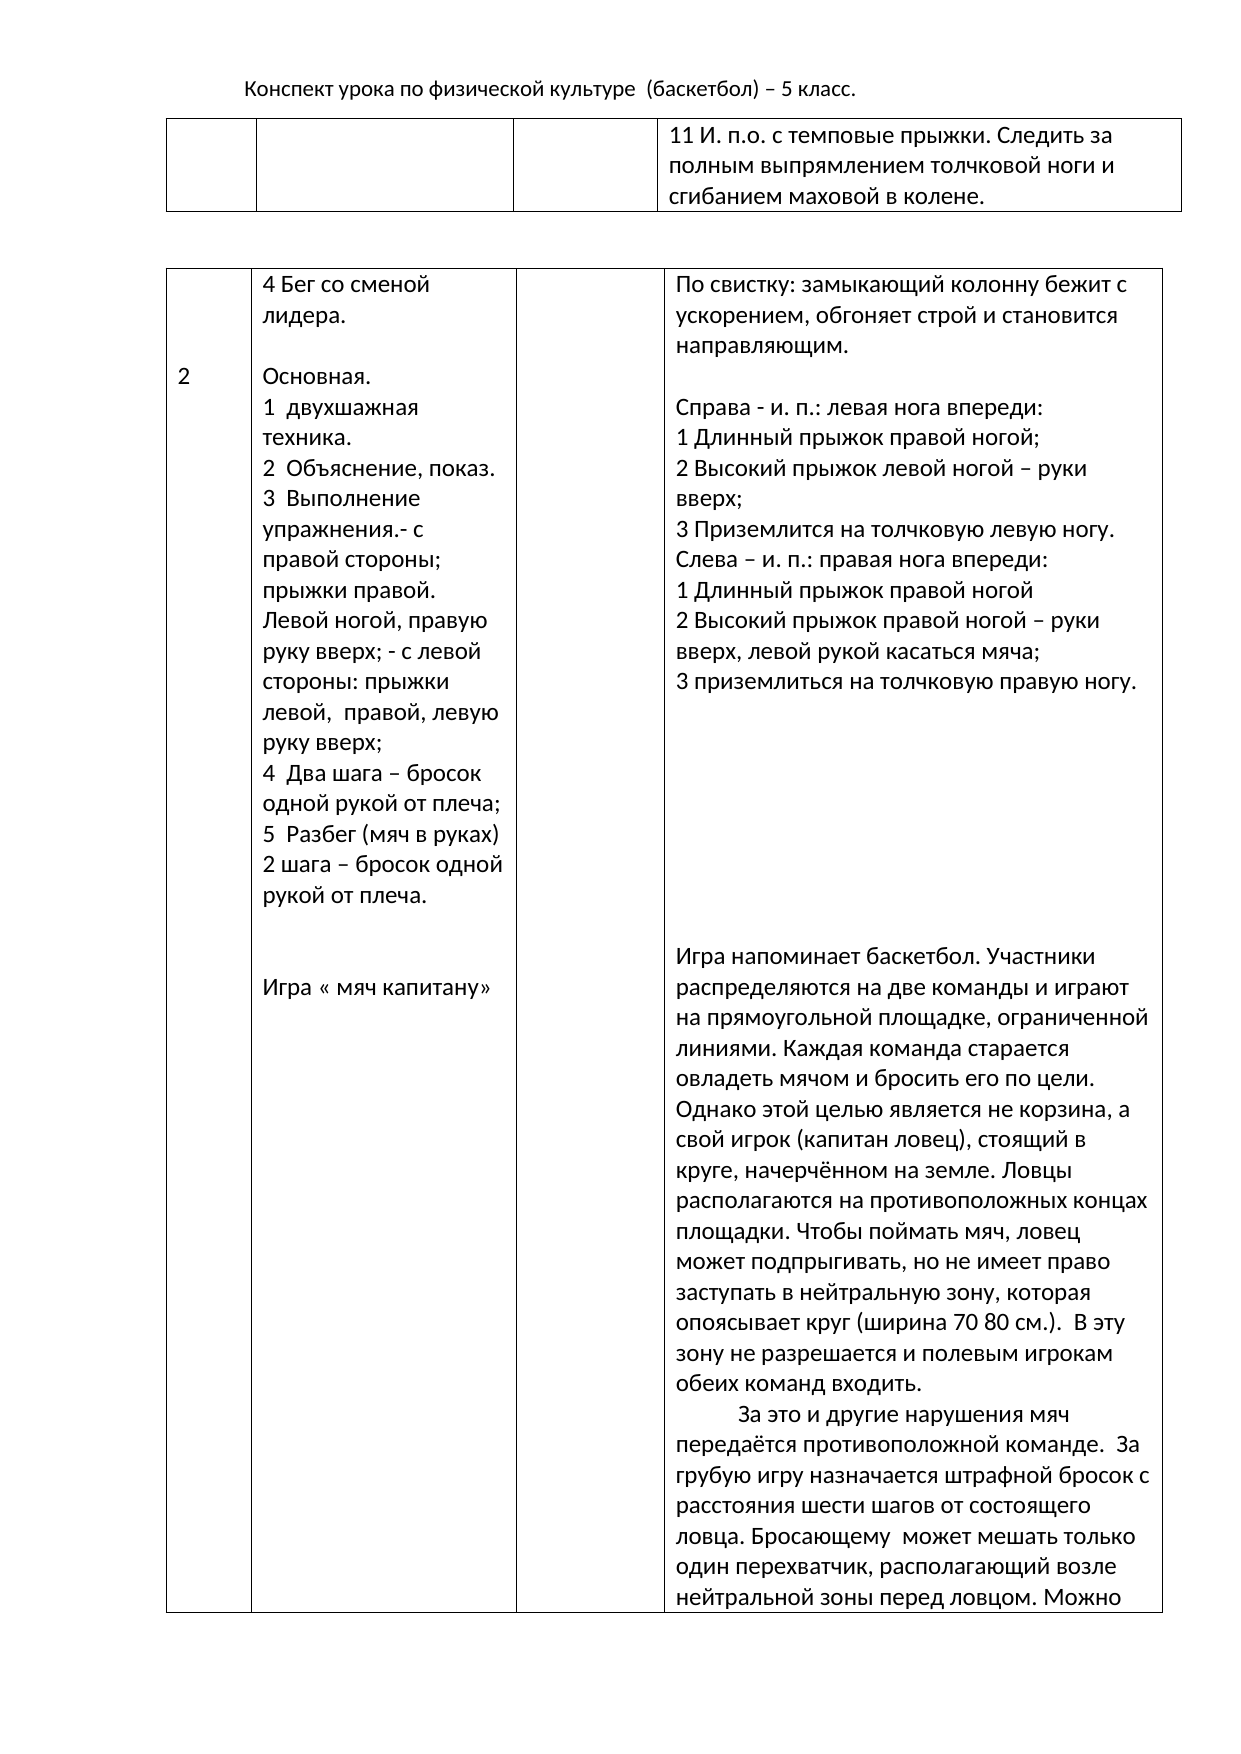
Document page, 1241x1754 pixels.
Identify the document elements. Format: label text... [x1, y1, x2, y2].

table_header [252, 269, 516, 1612]
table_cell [658, 119, 1181, 211]
table_header 2 [167, 269, 251, 1612]
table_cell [257, 119, 513, 211]
table_cell [514, 119, 657, 211]
table_header [517, 269, 664, 1612]
table_cell 1 [167, 119, 256, 211]
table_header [665, 269, 1162, 1612]
